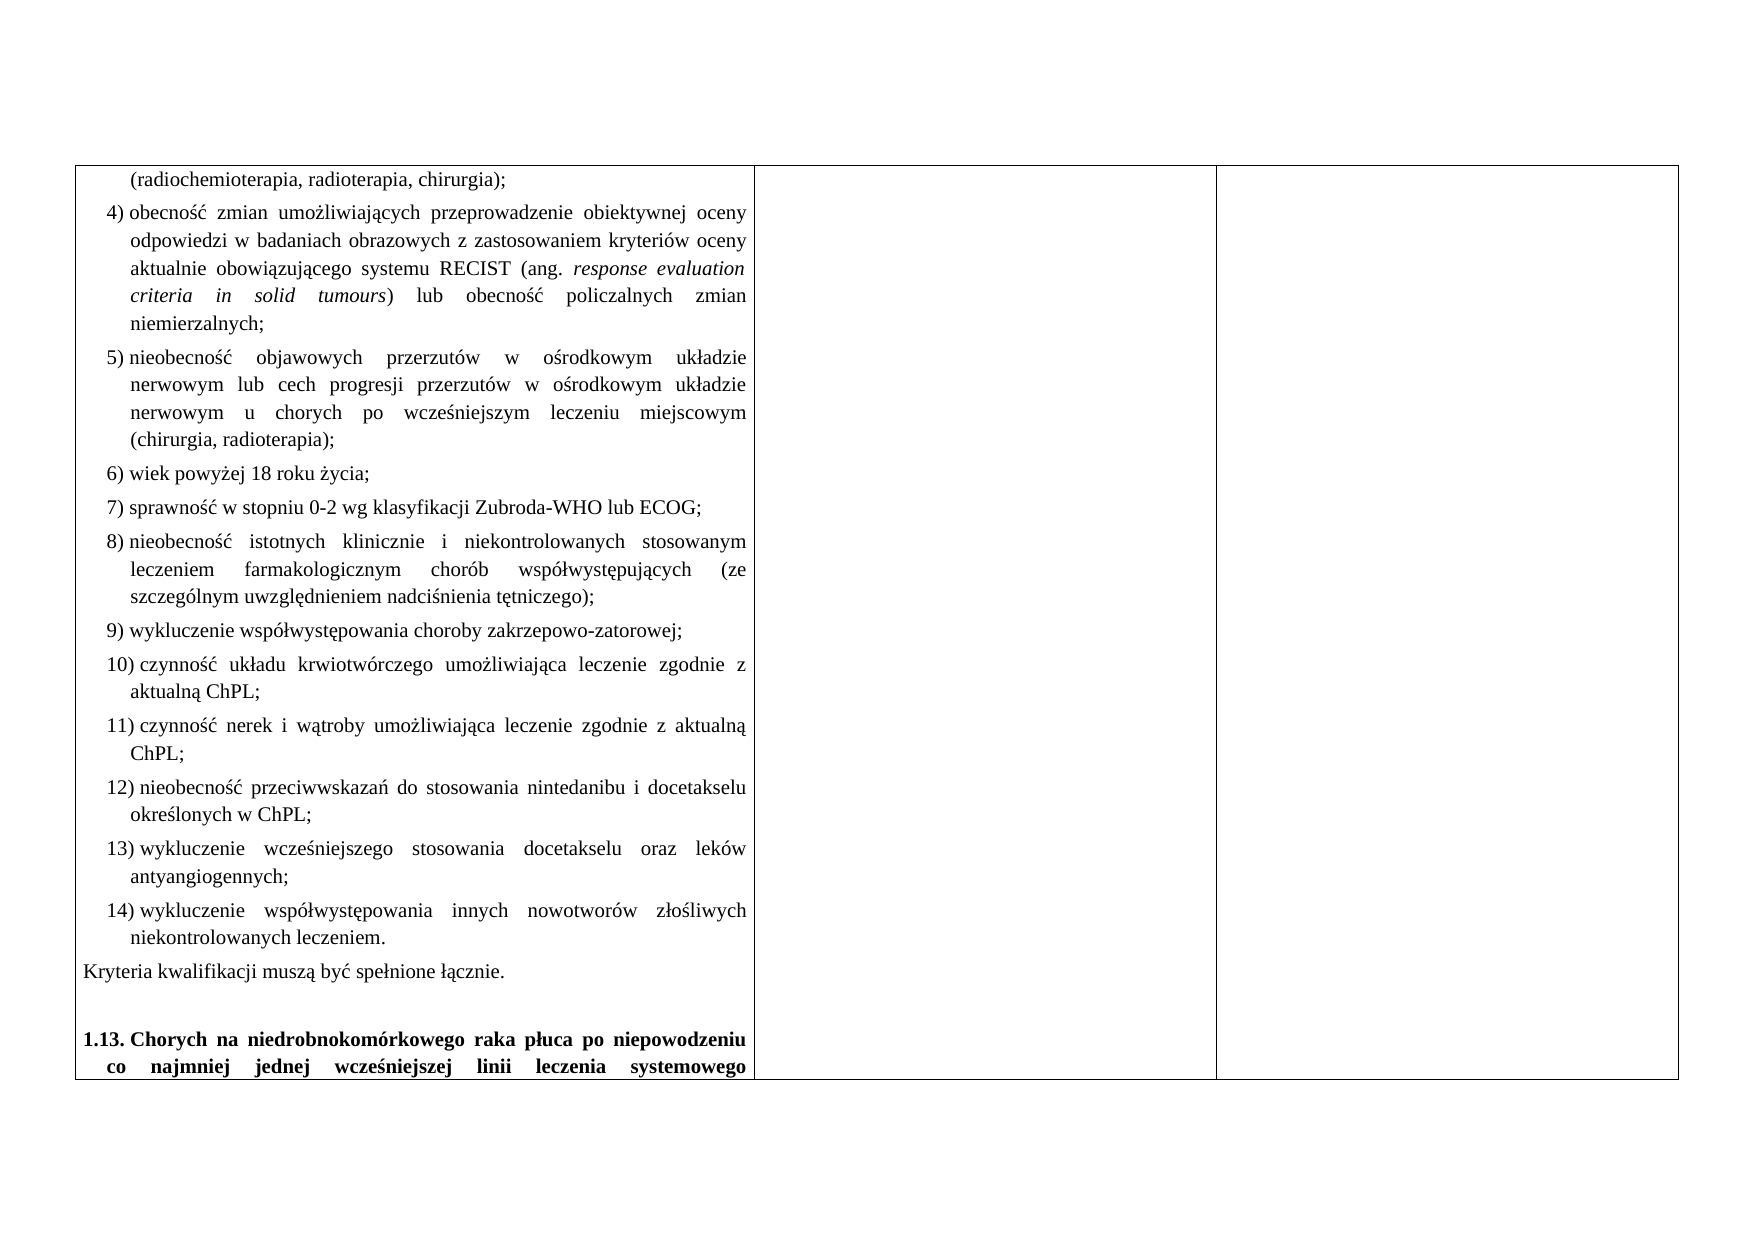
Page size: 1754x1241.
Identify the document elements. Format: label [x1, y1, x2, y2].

table_cell [1217, 166, 1678, 1078]
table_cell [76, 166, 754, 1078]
table_cell [755, 166, 1216, 1078]
